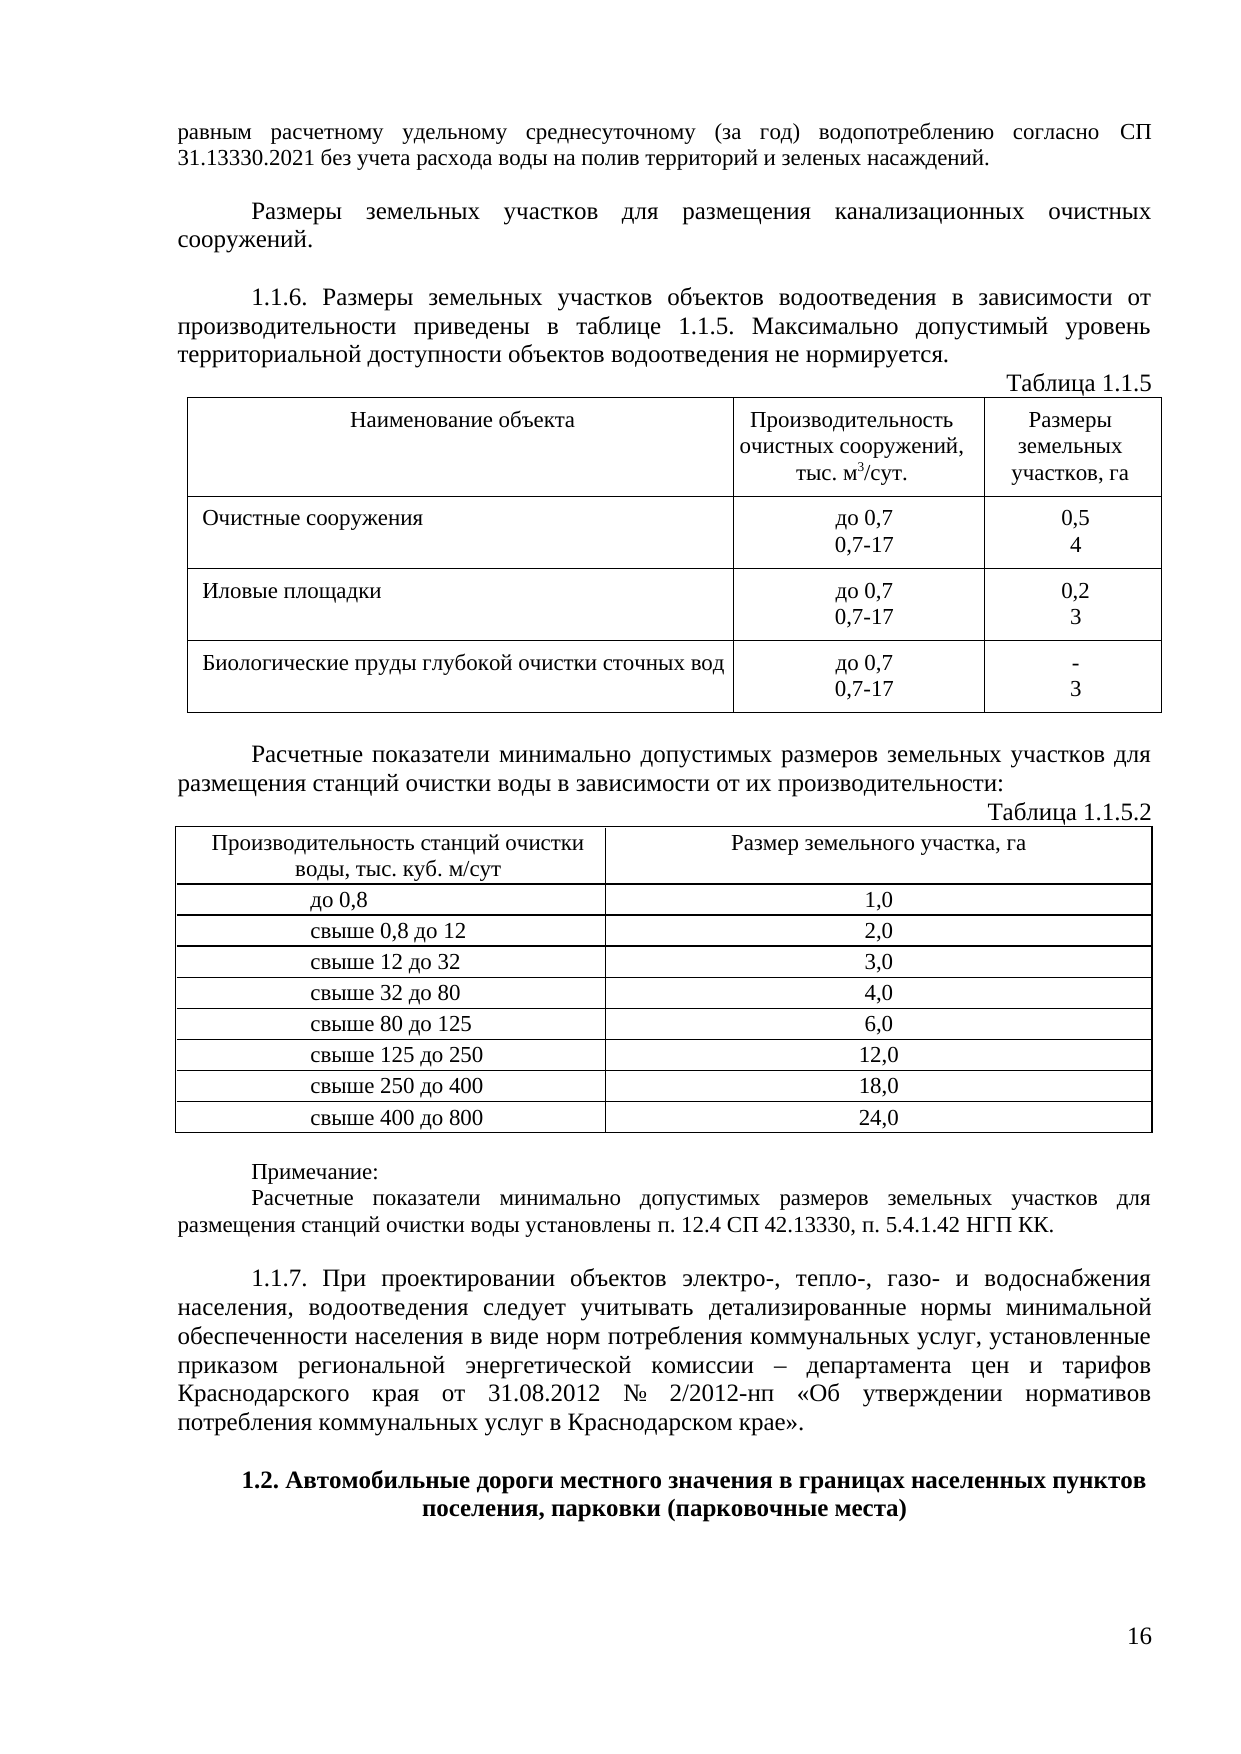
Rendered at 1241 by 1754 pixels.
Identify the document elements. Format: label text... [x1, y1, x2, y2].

text Таблица 1.1.5.2 [177, 797, 1152, 826]
table_cell 4,0 [606, 978, 1151, 1007]
table_cell 0,2 3 [985, 569, 1161, 640]
text Расчетные показатели минимально допустимых размеров земельных участков для размещения станций очистки воды в зависимости от их производительности: [177, 739, 1152, 797]
table_cell Биологические пруды глубокой очистки сточных вод [188, 641, 733, 712]
text 1.1.7. При проектировании объектов электро-, тепло-, газо- и водоснабжения населения, водоотведения следует учитывать детализированные нормы минимальной обеспеченности населения в виде норм потребления коммунальных услуг, установленные приказом региональной энергетической комиссии – департамента цен и тарифов Краснодарского края от 31.08.2012 № 2/2012-нп «Об утверждении нормативов потребления коммунальных услуг в Краснодарском крае». [177, 1263, 1152, 1436]
text Примечание: [177, 1158, 1152, 1184]
table_cell свыше 0,8 до 12 [176, 915, 605, 945]
table_cell 1,0 [606, 885, 1151, 914]
table_cell 0,5 4 [985, 497, 1161, 568]
table_cell до 0,7 0,7-17 [734, 569, 984, 640]
table_header Производительность очистных сооружений, тыс. м3/сут. [734, 398, 984, 496]
table_cell свыше 80 до 125 [176, 1009, 605, 1038]
table_cell 3,0 [606, 947, 1151, 976]
table_cell Очистные сооружения [188, 497, 733, 568]
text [177, 118, 1152, 171]
table_header Размеры земельных участков, га [985, 398, 1161, 496]
table_header Наименование объекта [188, 398, 733, 496]
table_cell - 3 [985, 641, 1161, 712]
table_cell Иловые площадки [188, 569, 733, 640]
table_cell 6,0 [606, 1009, 1151, 1038]
text 1.1.6. Размеры земельных участков объектов водоотведения в зависимости от производительности приведены в таблице 1.1.5. Максимально допустимый уровень территориальной доступности объектов водоотведения не нормируется. [177, 282, 1152, 368]
table_cell свыше 125 до 250 [176, 1040, 605, 1069]
text 1.2. Автомобильные дороги местного значения в границах населенных пунктов поселения, парковки (парковочные места) [177, 1465, 1152, 1522]
text Размеры земельных участков для размещения канализационных очистных сооружений. [177, 196, 1152, 253]
table_cell 2,0 [606, 916, 1151, 945]
table_cell свыше 250 до 400 [176, 1071, 605, 1101]
table_header Производительность станций очистки воды, тыс. куб. м/сут [176, 827, 605, 883]
table_cell свыше 400 до 800 [176, 1102, 605, 1132]
table_cell 24,0 [606, 1102, 1151, 1132]
table_header Размер земельного участка, га [606, 827, 1151, 883]
table_cell свыше 12 до 32 [176, 946, 605, 976]
text Расчетные показатели минимально допустимых размеров земельных участков для размещения станций очистки воды установлены п. 12.4 СП 42.13330, п. 5.4.1.42 НГП КК. [177, 1184, 1152, 1237]
table_cell 12,0 [606, 1040, 1151, 1069]
table_cell до 0,8 [176, 884, 605, 914]
table_cell 18,0 [606, 1071, 1151, 1101]
text Таблица 1.1.5 [358, 368, 1152, 397]
table_cell свыше 32 до 80 [176, 978, 605, 1007]
table_cell до 0,7 0,7-17 [734, 497, 984, 568]
table_cell до 0,7 0,7-17 [734, 641, 984, 712]
